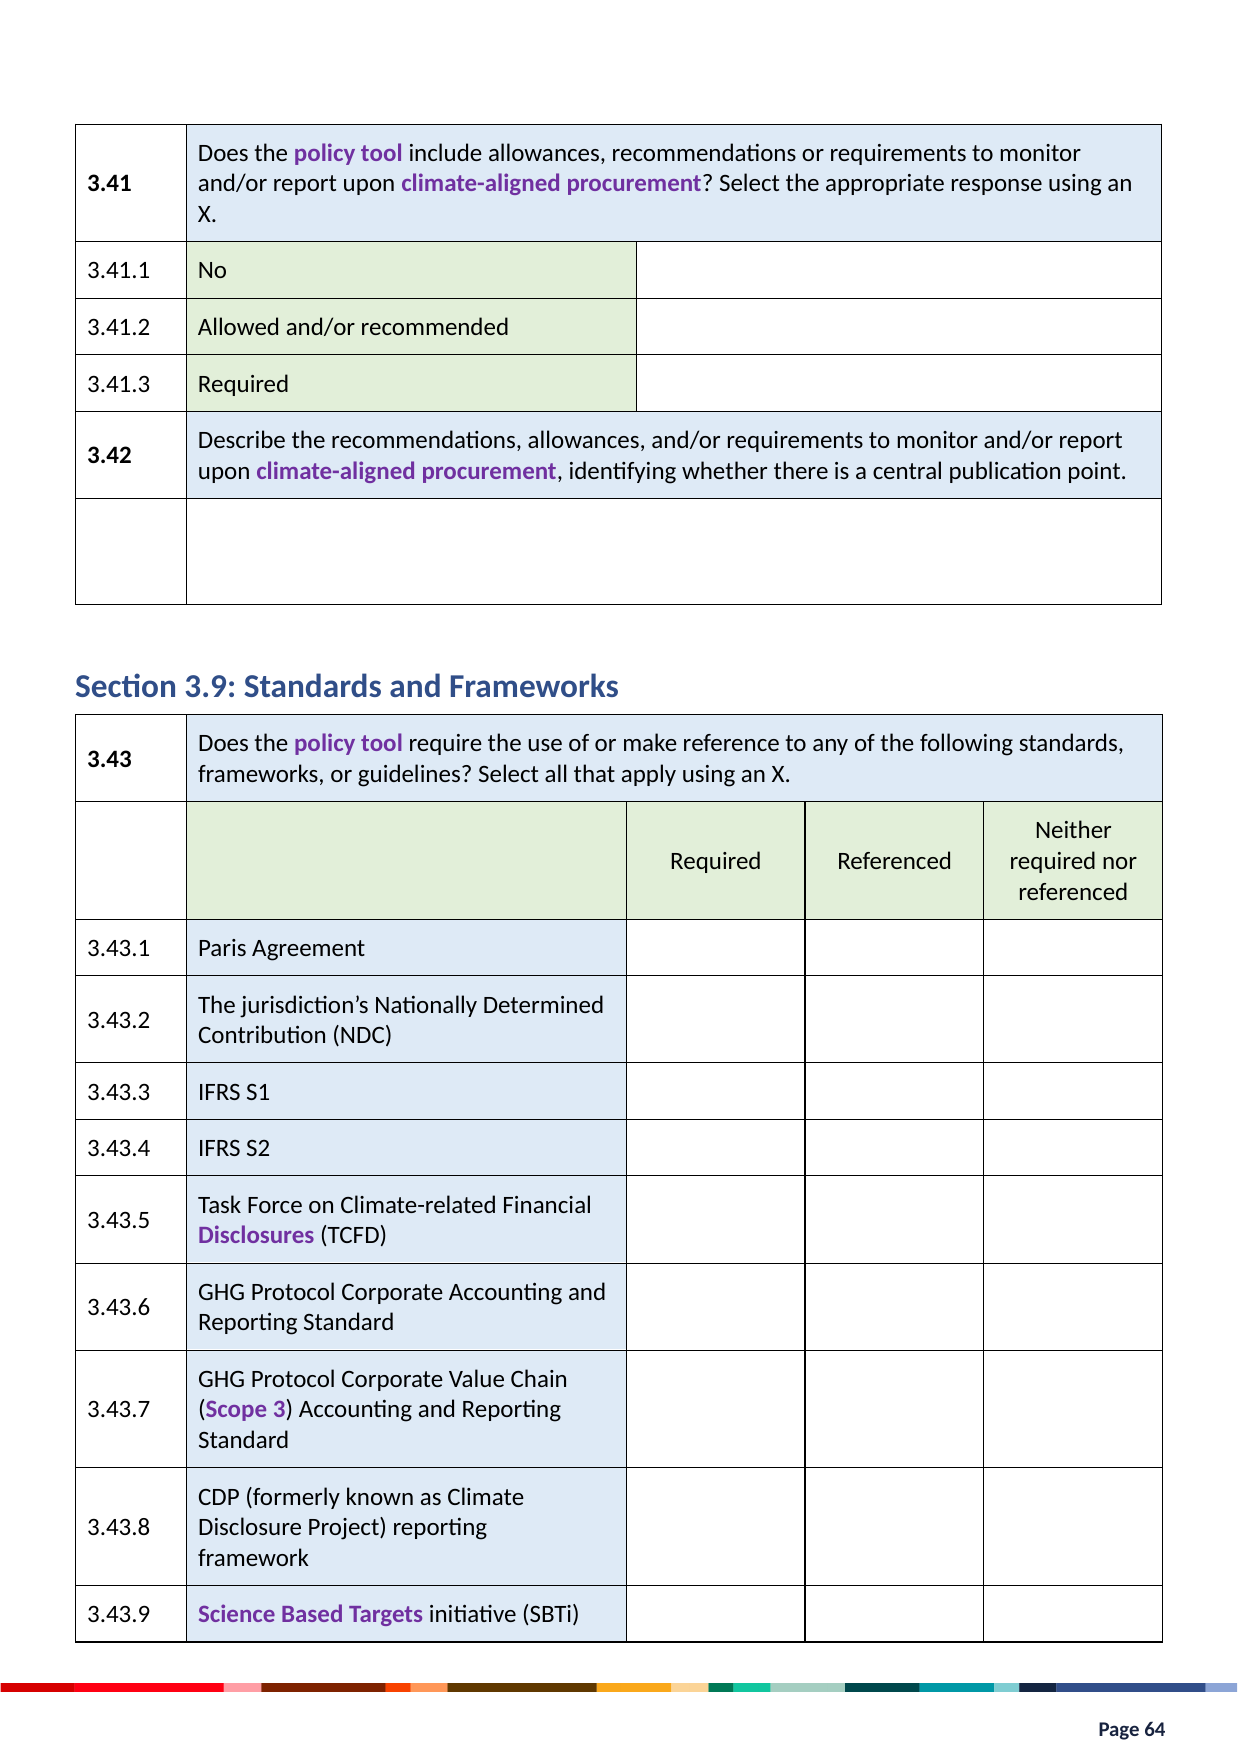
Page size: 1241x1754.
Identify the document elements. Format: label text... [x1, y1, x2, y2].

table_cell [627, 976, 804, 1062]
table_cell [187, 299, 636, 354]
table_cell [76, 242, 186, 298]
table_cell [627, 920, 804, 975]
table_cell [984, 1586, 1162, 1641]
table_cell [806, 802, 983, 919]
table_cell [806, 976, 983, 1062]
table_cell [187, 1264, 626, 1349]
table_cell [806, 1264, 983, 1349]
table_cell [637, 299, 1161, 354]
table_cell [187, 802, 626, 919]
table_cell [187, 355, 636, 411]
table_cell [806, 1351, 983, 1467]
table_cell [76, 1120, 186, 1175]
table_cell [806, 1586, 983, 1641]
subtitle Section 3.9: Standards and Frameworks [75, 665, 1165, 706]
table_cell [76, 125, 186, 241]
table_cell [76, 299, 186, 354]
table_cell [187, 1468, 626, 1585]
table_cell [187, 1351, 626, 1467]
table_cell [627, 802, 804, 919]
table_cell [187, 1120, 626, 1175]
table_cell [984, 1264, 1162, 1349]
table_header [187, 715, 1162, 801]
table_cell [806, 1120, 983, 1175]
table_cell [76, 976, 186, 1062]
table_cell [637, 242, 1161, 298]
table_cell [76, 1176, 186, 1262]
picture [0, 1683, 1236, 1692]
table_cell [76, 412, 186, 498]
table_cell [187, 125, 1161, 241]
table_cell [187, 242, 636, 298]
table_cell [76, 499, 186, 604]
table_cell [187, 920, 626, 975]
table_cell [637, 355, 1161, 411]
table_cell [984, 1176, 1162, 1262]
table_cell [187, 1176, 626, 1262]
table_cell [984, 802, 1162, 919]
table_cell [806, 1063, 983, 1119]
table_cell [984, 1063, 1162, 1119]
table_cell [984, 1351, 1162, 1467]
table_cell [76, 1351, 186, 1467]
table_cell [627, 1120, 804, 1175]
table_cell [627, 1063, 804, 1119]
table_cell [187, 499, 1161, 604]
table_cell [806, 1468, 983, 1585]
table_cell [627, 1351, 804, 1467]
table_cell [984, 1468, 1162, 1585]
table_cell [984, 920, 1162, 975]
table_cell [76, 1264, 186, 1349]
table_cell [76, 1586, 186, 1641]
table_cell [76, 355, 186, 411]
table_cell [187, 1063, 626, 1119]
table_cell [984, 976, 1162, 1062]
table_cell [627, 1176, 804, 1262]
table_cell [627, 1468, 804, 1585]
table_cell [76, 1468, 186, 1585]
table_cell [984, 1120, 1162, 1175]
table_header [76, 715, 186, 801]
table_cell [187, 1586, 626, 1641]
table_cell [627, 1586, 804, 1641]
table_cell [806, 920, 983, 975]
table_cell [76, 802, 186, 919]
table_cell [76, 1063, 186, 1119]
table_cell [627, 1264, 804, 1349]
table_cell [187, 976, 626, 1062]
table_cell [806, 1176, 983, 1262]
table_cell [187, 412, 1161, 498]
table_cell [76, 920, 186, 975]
